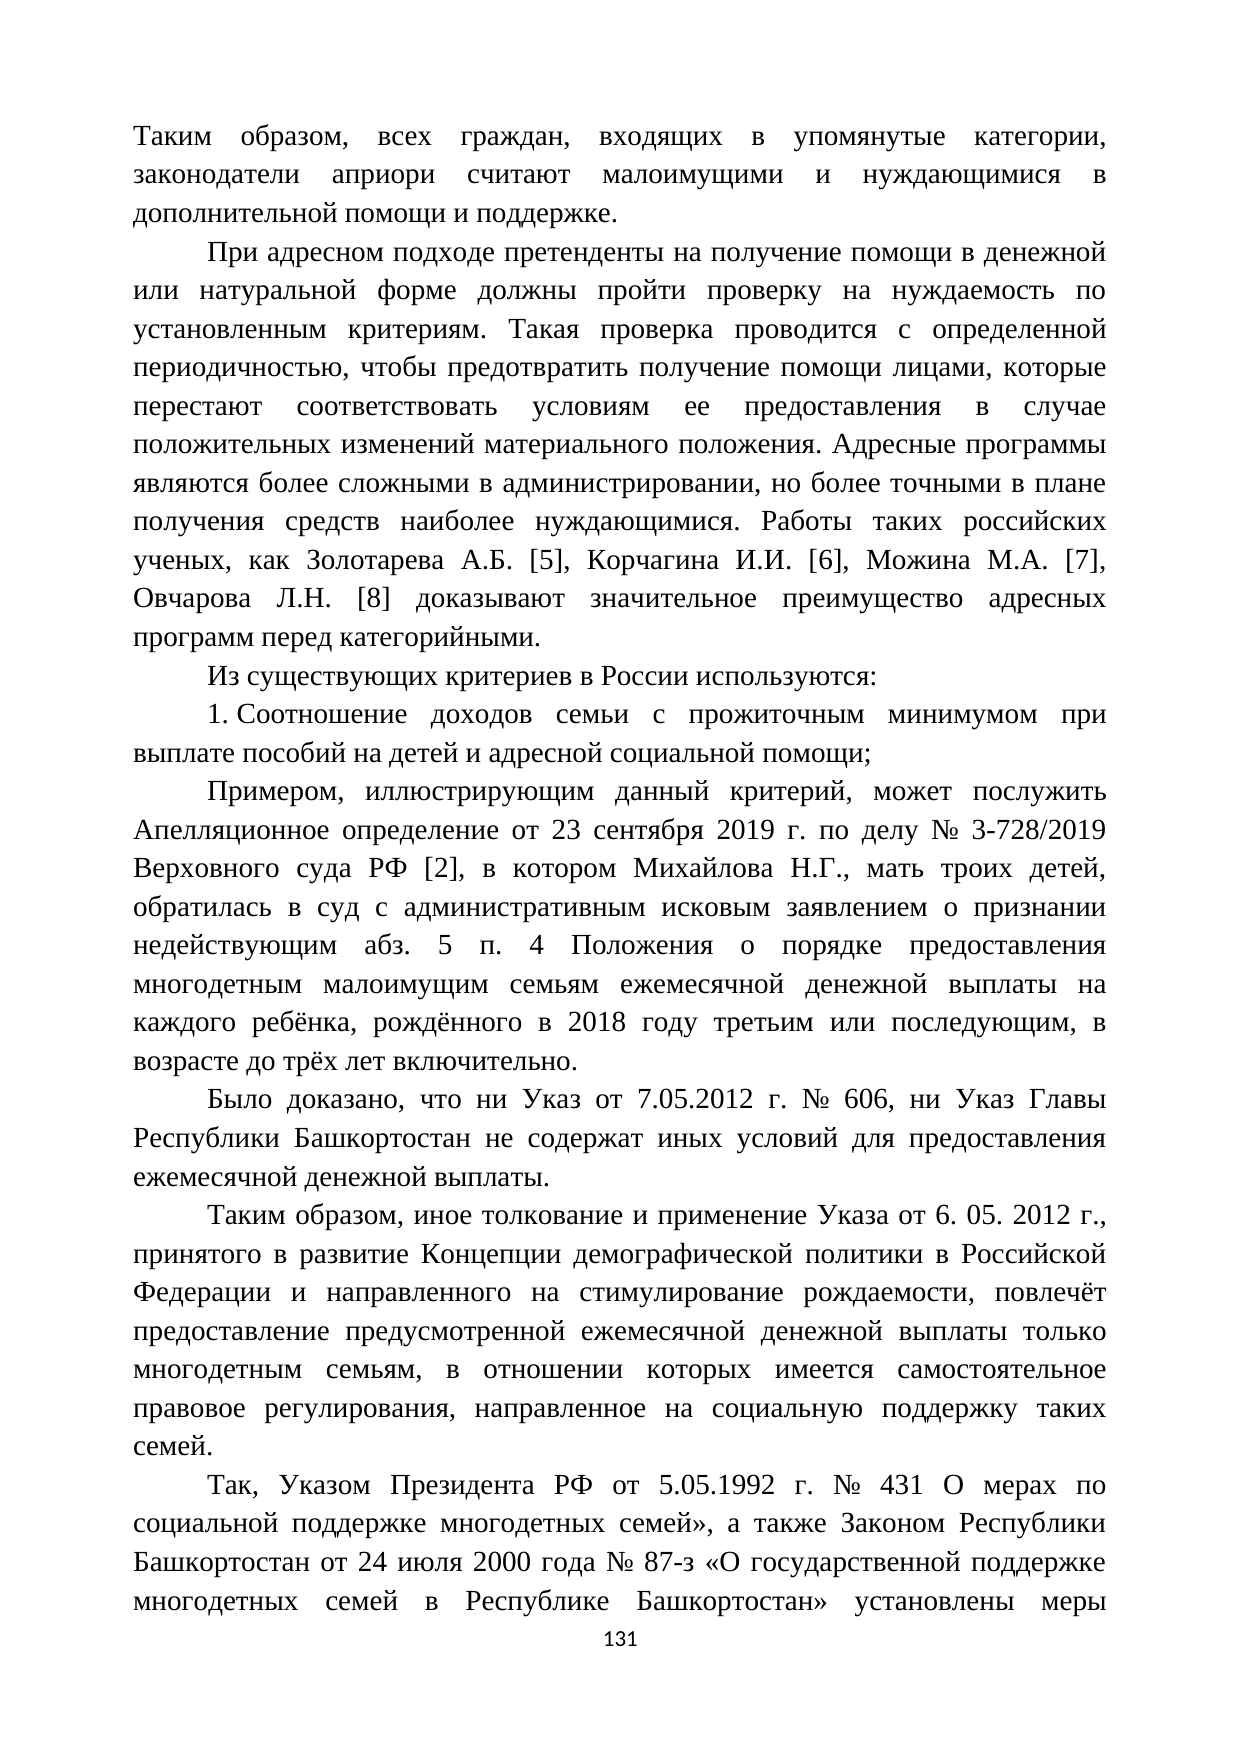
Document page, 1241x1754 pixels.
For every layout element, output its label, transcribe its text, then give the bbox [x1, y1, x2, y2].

text Было доказано, что ни Указ от 7.05.2012 г. № 606, ни Указ Главы Республики Башкортостан не содержат иных условий для предоставления ежемесячной денежной выплаты. [133, 1082, 1107, 1192]
text Из существующих критериев в России используются: [133, 658, 1107, 691]
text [133, 118, 1107, 229]
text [133, 1467, 1107, 1616]
list Соотношение доходов семьи с прожиточным минимумом при выплате пособий на детей и адресной социальной помощи; [133, 696, 1107, 768]
text Таким образом, иное толкование и применение Указа от 6. 05. 2012 г., принятого в развитие Концепции демографической политики в Российской Федерации и направленного на стимулирование рождаемости, повлечёт предоставление предусмотренной ежемесячной денежной выплаты только многодетным семьям, в отношении которых имеется самостоятельное правовое регулирования, направленное на социальную поддержку таких семей. [133, 1197, 1107, 1462]
text При адресном подходе претенденты на получение помощи в денежной или натуральной форме должны пройти проверку на нуждаемость по установленным критериям. Такая проверка проводится с определенной периодичностью, чтобы предотвратить получение помощи лицами, которые перестают соответствовать условиям ее предоставления в случае положительных изменений материального положения. Адресные программы являются более сложными в администрировании, но более точными в плане получения средств наиболее нуждающимися. Работы таких российских ученых, как Золотарева А.Б. [5], Корчагина И.И. [6], Можина М.А. [7], Овчарова Л.Н. [8] доказывают значительное преимущество адресных программ перед категорийными. [133, 234, 1107, 653]
text Примером, иллюстрирующим данный критерий, может послужить Апелляционное определение от 23 сентября 2019 г. по делу № 3-728/2019 Верховного суда РФ [2], в котором Михайлова Н.Г., мать троих детей, обратилась в суд с административным исковым заявлением о признании недействующим абз. 5 п. 4 Положения о порядке предоставления многодетным малоимущим семьям ежемесячной денежной выплаты на каждого ребёнка, рождённого в 2018 году третьим или последующим, в возрасте до трёх лет включительно. [133, 773, 1107, 1077]
